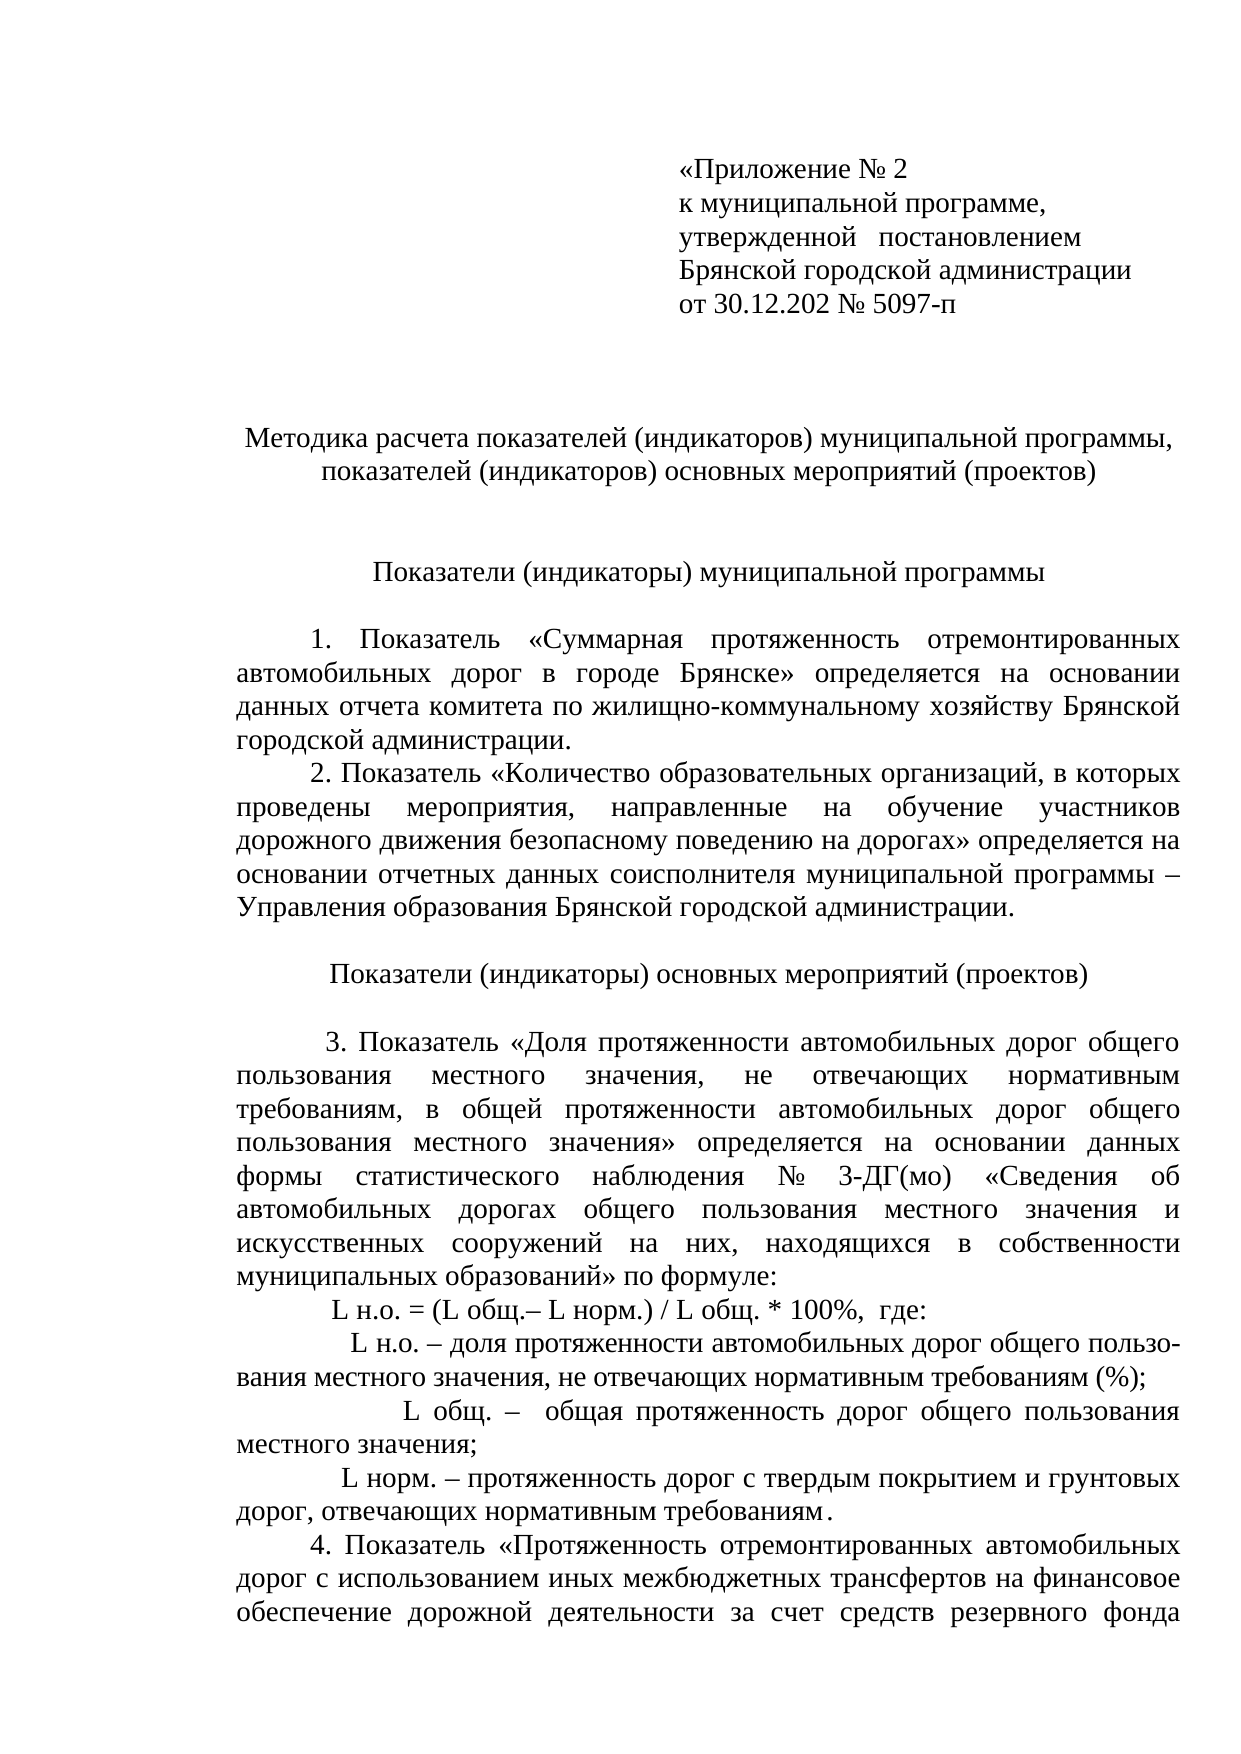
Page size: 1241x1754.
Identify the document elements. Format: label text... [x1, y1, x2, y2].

text «Приложение № 2 [679, 152, 1181, 185]
text 1. Показатель «Суммарная протяженность отремонтированных автомобильных дорог в городе Брянске» определяется на основании данных отчета комитета по жилищно-коммунальному хозяйству Брянской городской администрации. [236, 621, 1181, 755]
text Методика расчета показателей (индикаторов) муниципальной программы, показателей (индикаторов) основных мероприятий (проектов) [236, 420, 1181, 487]
text L общ. – общая протяженность дорог общего пользования местного значения; [236, 1393, 1181, 1460]
text L норм. – протяженность дорог с твердым покрытием и грунтовых дорог, отвечающих нормативным требованиям . [236, 1460, 1181, 1527]
text утвержденной постановлением Брянской городской администрации [679, 219, 1181, 286]
text 2. Показатель «Количество образовательных организаций, в которых проведены мероприятия, направленные на обучение участников дорожного движения безопасному поведению на дорогах» определяется на основании отчетных данных соисполнителя муниципальной программы – Управления образования Брянской городской администрации. [236, 755, 1181, 923]
text L н.о. = (L общ.– L норм.) / L общ. * 100%, где: [236, 1292, 1181, 1326]
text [236, 1527, 1181, 1627]
text 3. Показатель «Доля протяженности автомобильных дорог общего пользования местного значения, не отвечающих нормативным требованиям, в общей протяженности автомобильных дорог общего пользования местного значения» определяется на основании данных формы статистического наблюдения № 3-ДГ(мо) «Сведения об автомобильных дорогах общего пользования местного значения и искусственных сооружений на них, находящихся в собственности муниципальных образований» по формуле: [236, 1024, 1181, 1292]
text Показатели (индикаторы) основных мероприятий (проектов) [236, 957, 1181, 990]
text L н.о. – доля протяженности автомобильных дорог общего пользо-вания местного значения, не отвечающих нормативным требованиям (%); [236, 1326, 1181, 1393]
text к муниципальной программе, [679, 185, 1181, 219]
text от 30.12.202 № 5097-п [679, 286, 1181, 319]
text Показатели (индикаторы) муниципальной программы [236, 554, 1181, 588]
